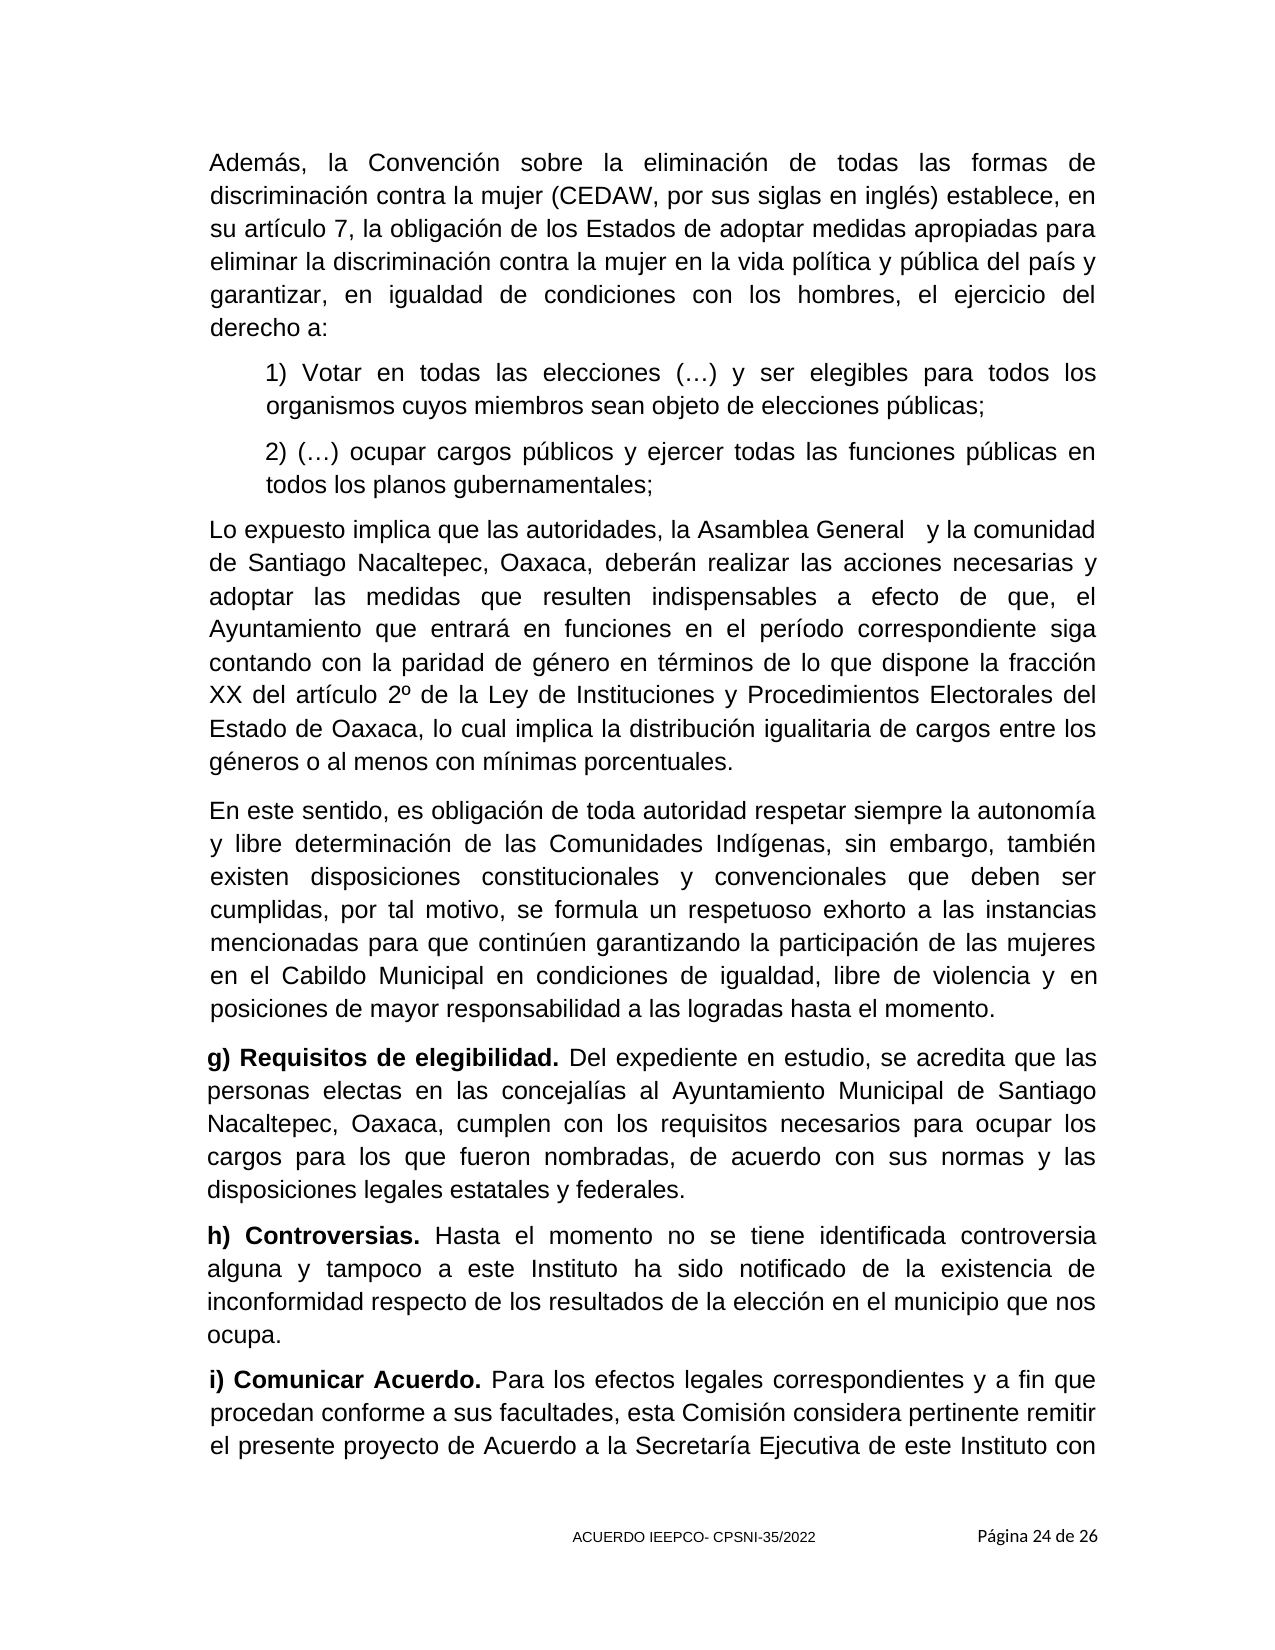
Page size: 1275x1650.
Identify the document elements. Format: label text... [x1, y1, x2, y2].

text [209, 1365, 1097, 1460]
text h) Controversias. Hasta el momento no se tiene identificada controversia alguna y tampoco a este Instituto ha sido notificado de la existencia de inconformidad respecto de los resultados de la elección en el municipio que nos ocupa. [207, 1221, 1098, 1348]
text En este sentido, es obligación de toda autoridad respetar siempre la autonomía y libre determinación de las Comunidades Indígenas, sin embargo, también existen disposiciones constitucionales y convencionales que deben ser cumplidas, por tal motivo, se formula un respetuoso exhorto a las instancias mencionadas para que continúen garantizando la participación de las mujeres en el Cabildo Municipal en condiciones de igualdad, libre de violencia y en posiciones de mayor responsabilidad a las logradas hasta el momento. [209, 796, 1098, 1023]
text g) Requisitos de elegibilidad. Del expediente en estudio, se acredita que las personas electas en las concejalías al Ayuntamiento Municipal de Santiago Nacaltepec, Oaxaca, cumplen con los requisitos necesarios para ocupar los cargos para los que fueron nombradas, de acuerdo con sus normas y las disposiciones legales estatales y federales. [207, 1043, 1098, 1204]
text Lo expuesto implica que las autoridades, la Asamblea General y la comunidad de Santiago Nacaltepec, Oaxaca, deberán realizar las acciones necesarias y adoptar las medidas que resulten indispensables a efecto de que, el Ayuntamiento que entrará en funciones en el período correspondiente siga contando con la paridad de género en términos de lo que dispone la fracción XX del artículo 2º de la Ley de Instituciones y Procedimientos Electorales del Estado de Oaxaca, lo cual implica la distribución igualitaria de cargos entre los géneros o al menos con mínimas porcentuales. [209, 515, 1098, 775]
text 1) Votar en todas las elecciones (…) y ser elegibles para todos los organismos cuyos miembros sean objeto de elecciones públicas; [265, 358, 1097, 420]
text 2) (…) ocupar cargos públicos y ejercer todas las funciones públicas en todos los planos gubernamentales; [265, 437, 1097, 499]
text Además, la Convención sobre la eliminación de todas las formas de discriminación contra la mujer (CEDAW, por sus siglas en inglés) establece, en su artículo 7, la obligación de los Estados de adoptar medidas apropiadas para eliminar la discriminación contra la mujer en la vida política y pública del país y garantizar, en igualdad de condiciones con los hombres, el ejercicio del derecho a: [209, 148, 1097, 342]
